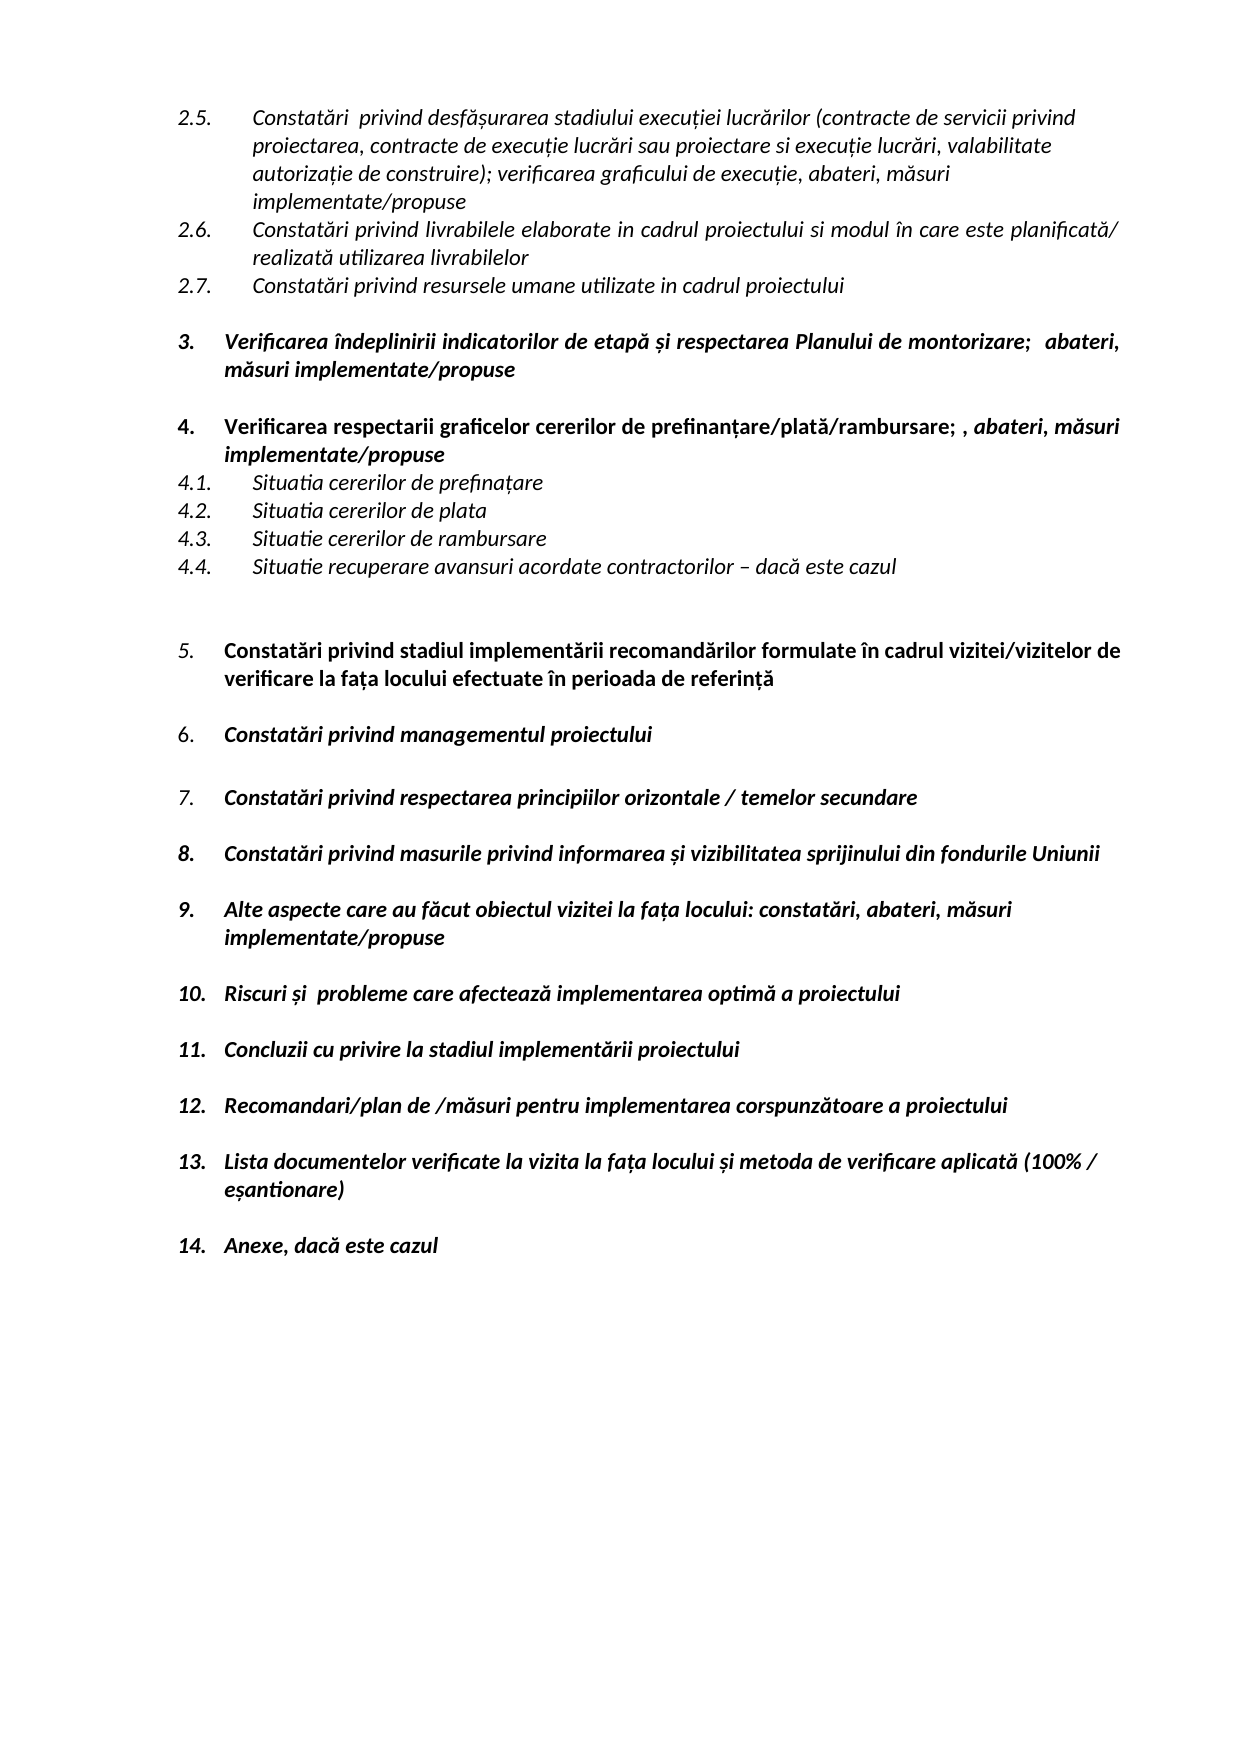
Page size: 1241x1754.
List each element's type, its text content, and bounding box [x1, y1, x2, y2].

list Situatia cererilor de plata [177, 496, 1122, 524]
list Constatări privind livrabilele elaborate in cadrul proiectului si modul în care este planificată/ realizată utilizarea livrabilelor [177, 215, 1122, 271]
list Riscuri și probleme care afectează implementarea optimă a proiectului [177, 979, 1122, 1007]
list Anexe, dacă este cazul [177, 1231, 1122, 1259]
list Constatări privind resursele umane utilizate in cadrul proiectului [177, 271, 1122, 299]
list Alte aspecte care au făcut obiectul vizitei la fața locului: constatări, abateri, măsuri implementate/propuse [177, 895, 1122, 951]
list Concluzii cu privire la stadiul implementării proiectului [177, 1035, 1122, 1063]
list Situatie cererilor de rambursare [177, 524, 1122, 552]
list Lista documentelor verificate la vizita la fața locului și metoda de verificare aplicată (100% / eșantionare) [177, 1147, 1122, 1203]
list Situatia cererilor de prefinațare [177, 468, 1122, 496]
list Constatări privind managementul proiectului [177, 720, 1122, 748]
list Constatări privind stadiul implementării recomandărilor formulate în cadrul vizitei/vizitelor de verificare la fața locului efectuate în perioada de referință [177, 636, 1122, 692]
list Constatări privind respectarea principiilor orizontale / temelor secundare [177, 783, 1122, 811]
list Verificarea îndeplinirii indicatorilor de etapă și respectarea Planului de montorizare; abateri, măsuri implementate/propuse [177, 327, 1122, 383]
list Constatări privind masurile privind informarea și vizibilitatea sprijinului din fondurile Uniunii [177, 839, 1122, 867]
list Situatie recuperare avansuri acordate contractorilor – dacă este cazul [177, 552, 1122, 580]
list Verificarea respectarii graficelor cererilor de prefinanțare/plată/rambursare; , abateri, măsuri implementate/propuse [177, 412, 1122, 468]
list Constatări privind desfășurarea stadiului execuției lucrărilor (contracte de servicii privind proiectarea, contracte de execuție lucrări sau proiectare si execuție lucrări, valabilitate autorizație de construire); verificarea graficului de execuție, abateri, măsuri implementate/propuse [177, 103, 1122, 215]
list Recomandari/plan de /măsuri pentru implementarea corspunzătoare a proiectului [177, 1091, 1122, 1119]
